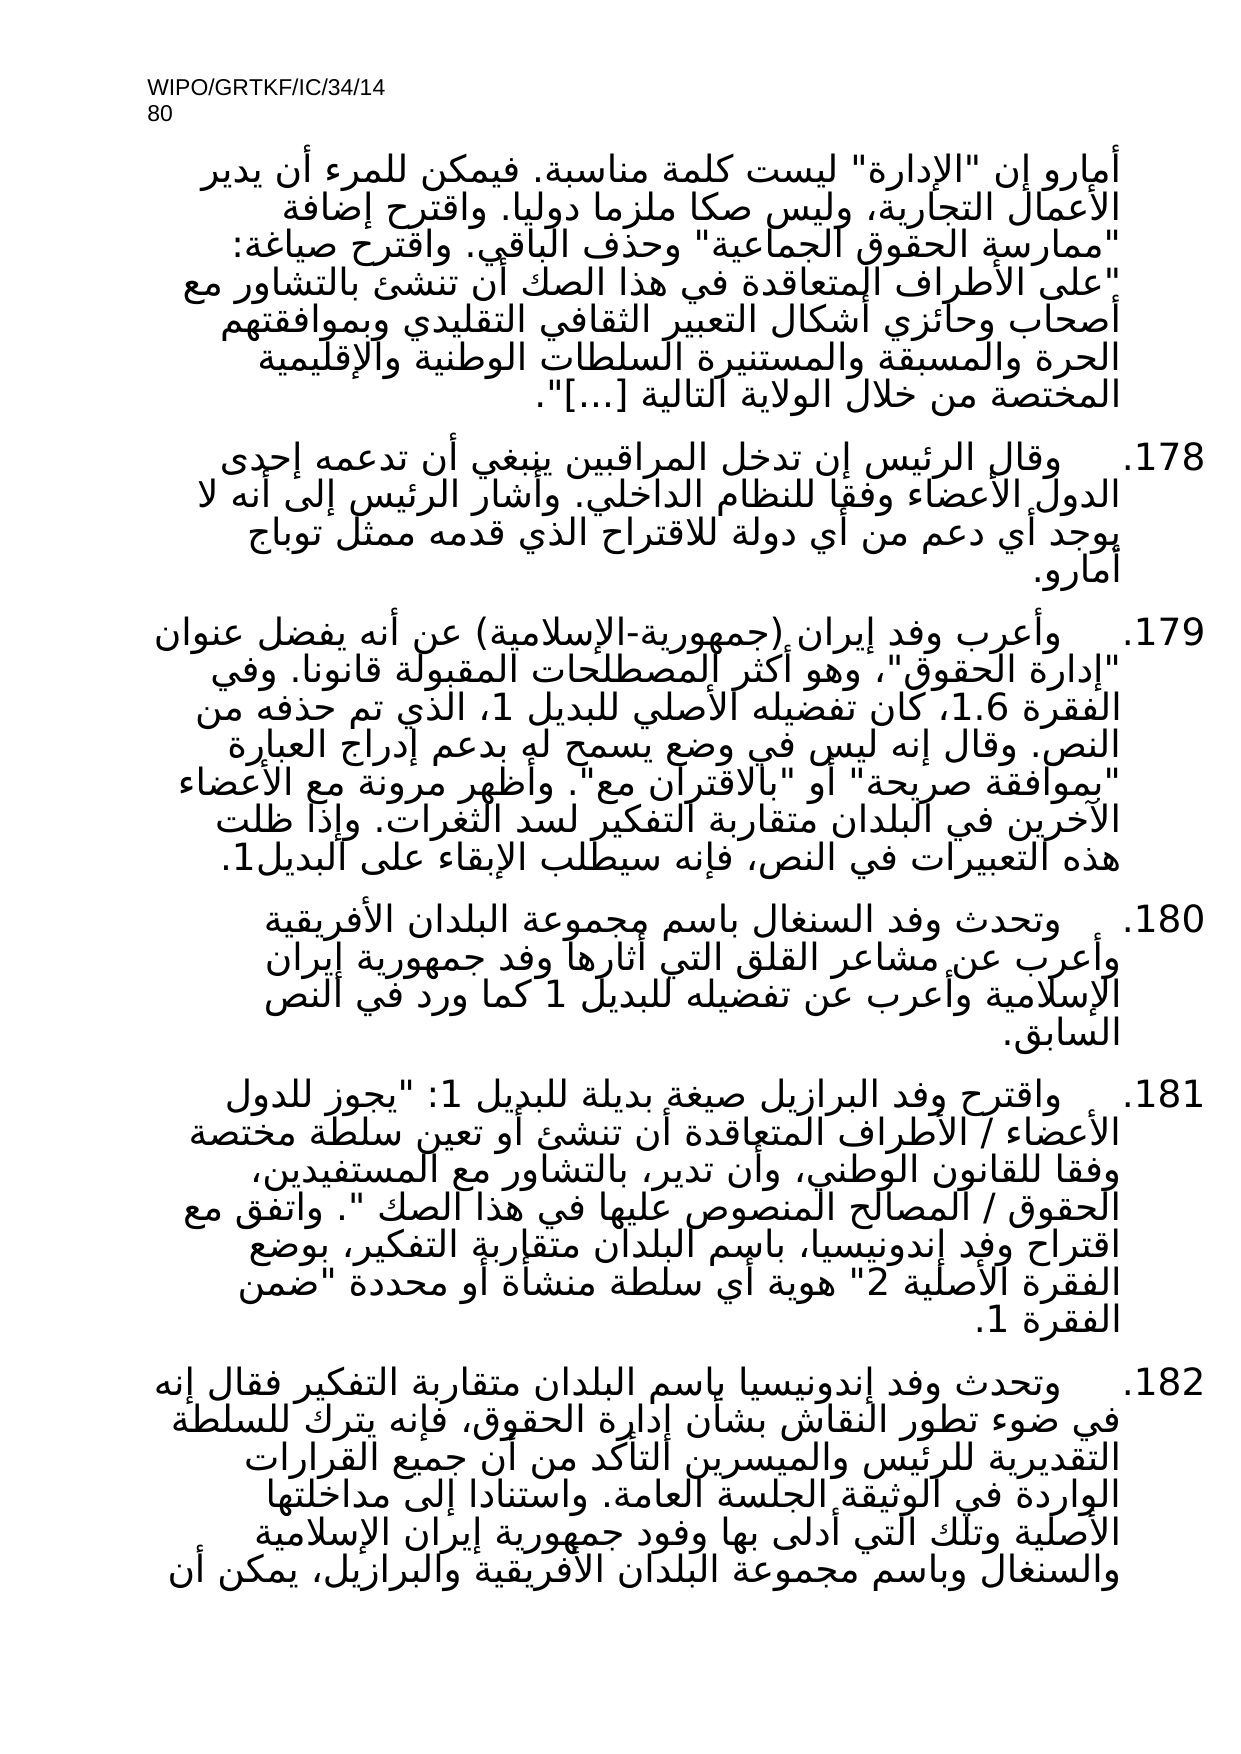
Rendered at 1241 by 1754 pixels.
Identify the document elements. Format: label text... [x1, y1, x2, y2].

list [147, 1365, 1122, 1590]
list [147, 153, 1122, 415]
list وأعرب وفد إيران (جمهورية-الإسلامية) عن أنه يفضل عنوان "إدارة الحقوق"، وهو أكثر المصطلحات المقبولة قانونا. وفي الفقرة 1.6، كان تفضيله الأصلي للبديل 1، الذي تم حذفه من النص. وقال إنه ليس في وضع يسمح له بدعم إدراج العبارة "بموافقة صريحة" أو "بالاقتران مع". وأظهر مرونة مع الأعضاء الآخرين في البلدان متقاربة التفكير لسد الثغرات. وإذا ظلت هذه التعبيرات في النص، فإنه سيطلب الإبقاء على البديل1. [147, 615, 1122, 878]
list وتحدث وفد السنغال باسم مجموعة البلدان الأفريقية وأعرب عن مشاعر القلق التي أثارها وفد جمهورية إيران الإسلامية وأعرب عن تفضيله للبديل 1 كما ورد في النص السابق. [147, 903, 1122, 1053]
list واقترح وفد البرازيل صيغة بديلة للبديل 1: "يجوز للدول الأعضاء / الأطراف المتعاقدة أن تنشئ أو تعين سلطة مختصة وفقا للقانون الوطني، وأن تدير، بالتشاور مع المستفيدين، الحقوق / المصالح المنصوص عليها في هذا الصك ". واتفق مع اقتراح وفد إندونيسيا، باسم البلدان متقاربة التفكير، بوضع الفقرة الأصلية 2" هوية أي سلطة منشأة أو محددة "ضمن الفقرة 1. [147, 1078, 1122, 1340]
list وقال الرئيس إن تدخل المراقبين ينبغي أن تدعمه إحدى الدول الأعضاء وفقا للنظام الداخلي. وأشار الرئيس إلى أنه لا يوجد أي دعم من أي دولة للاقتراح الذي قدمه ممثل توباج أمارو. [147, 440, 1122, 590]
